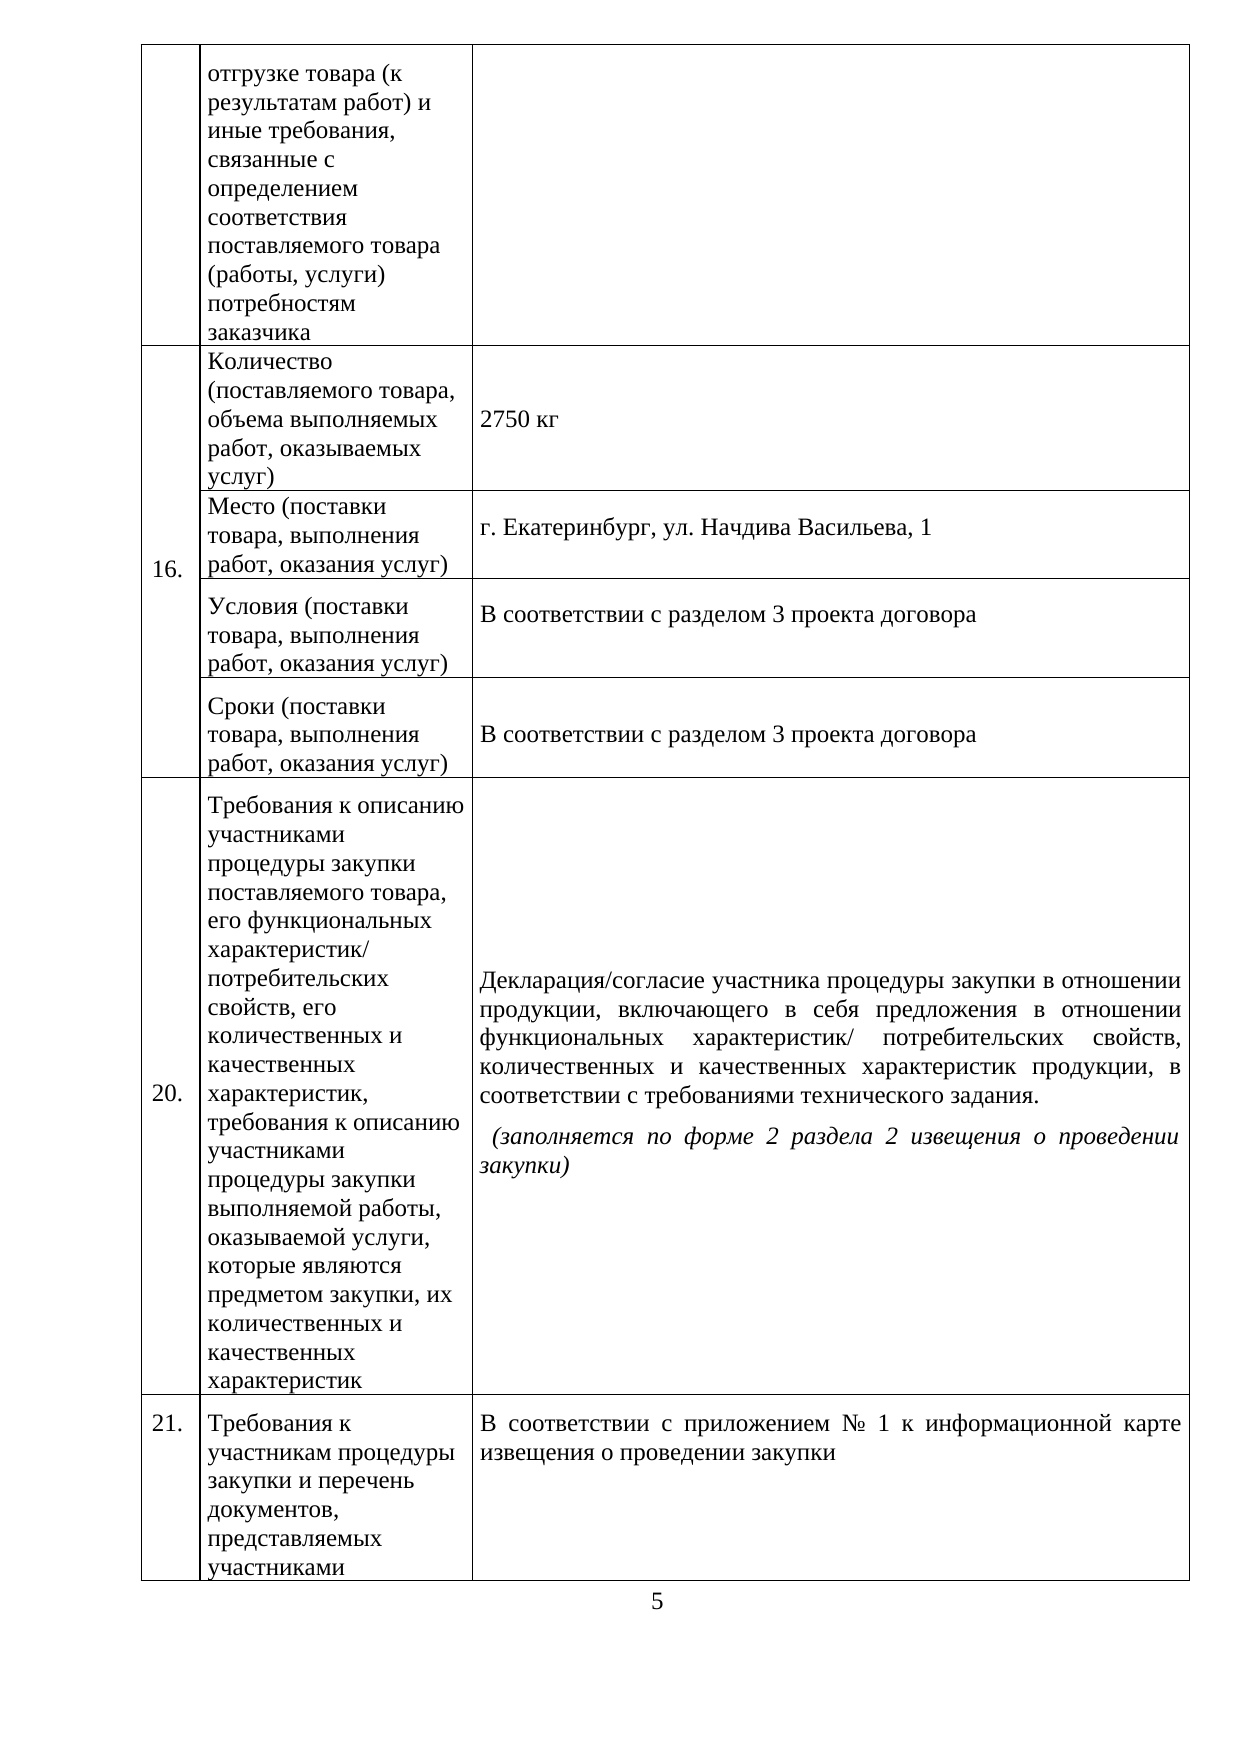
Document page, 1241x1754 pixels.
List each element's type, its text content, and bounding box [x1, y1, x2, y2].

table_cell Количество (поставляемого товара, объема выполняемых работ, оказываемых услуг) [201, 346, 472, 490]
table_cell Место (поставки товара, выполнения работ, оказания услуг) [201, 491, 472, 577]
table_cell г. Екатеринбург, ул. Начдива Васильева, 1 [473, 491, 1189, 577]
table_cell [201, 1395, 472, 1580]
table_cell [201, 45, 472, 345]
table_cell Требования к описанию участниками процедуры закупки поставляемого товара, его функциональных характеристик/ потребительских свойств, его количественных и качественных характеристик, требования к описанию участниками процедуры закупки выполняемой работы, оказываемой услуги, которые являются предметом закупки, их количественных и качественных характеристик [201, 778, 472, 1394]
table_cell В соответствии с разделом 3 проекта договора [473, 579, 1189, 677]
table_cell В соответствии с разделом 3 проекта договора [473, 678, 1189, 777]
table_cell [142, 1395, 199, 1580]
table_cell Условия (поставки товара, выполнения работ, оказания услуг) [201, 579, 472, 677]
table_cell Сроки (поставки товара, выполнения работ, оказания услуг) [201, 678, 472, 777]
table_cell 2750 кг [473, 346, 1189, 490]
table_cell [142, 778, 199, 1394]
table_cell [142, 346, 199, 777]
table_cell [142, 45, 199, 345]
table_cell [473, 45, 1189, 345]
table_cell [473, 1395, 1189, 1580]
table_cell Декларация/согласие участника процедуры закупки в отношении продукции, включающего в себя предложения в отношении функциональных характеристик/ потребительских свойств, количественных и качественных характеристик продукции, в соответствии с требованиями технического задания. (заполняется по форме 2 раздела 2 извещения о проведении закупки) [473, 778, 1189, 1394]
